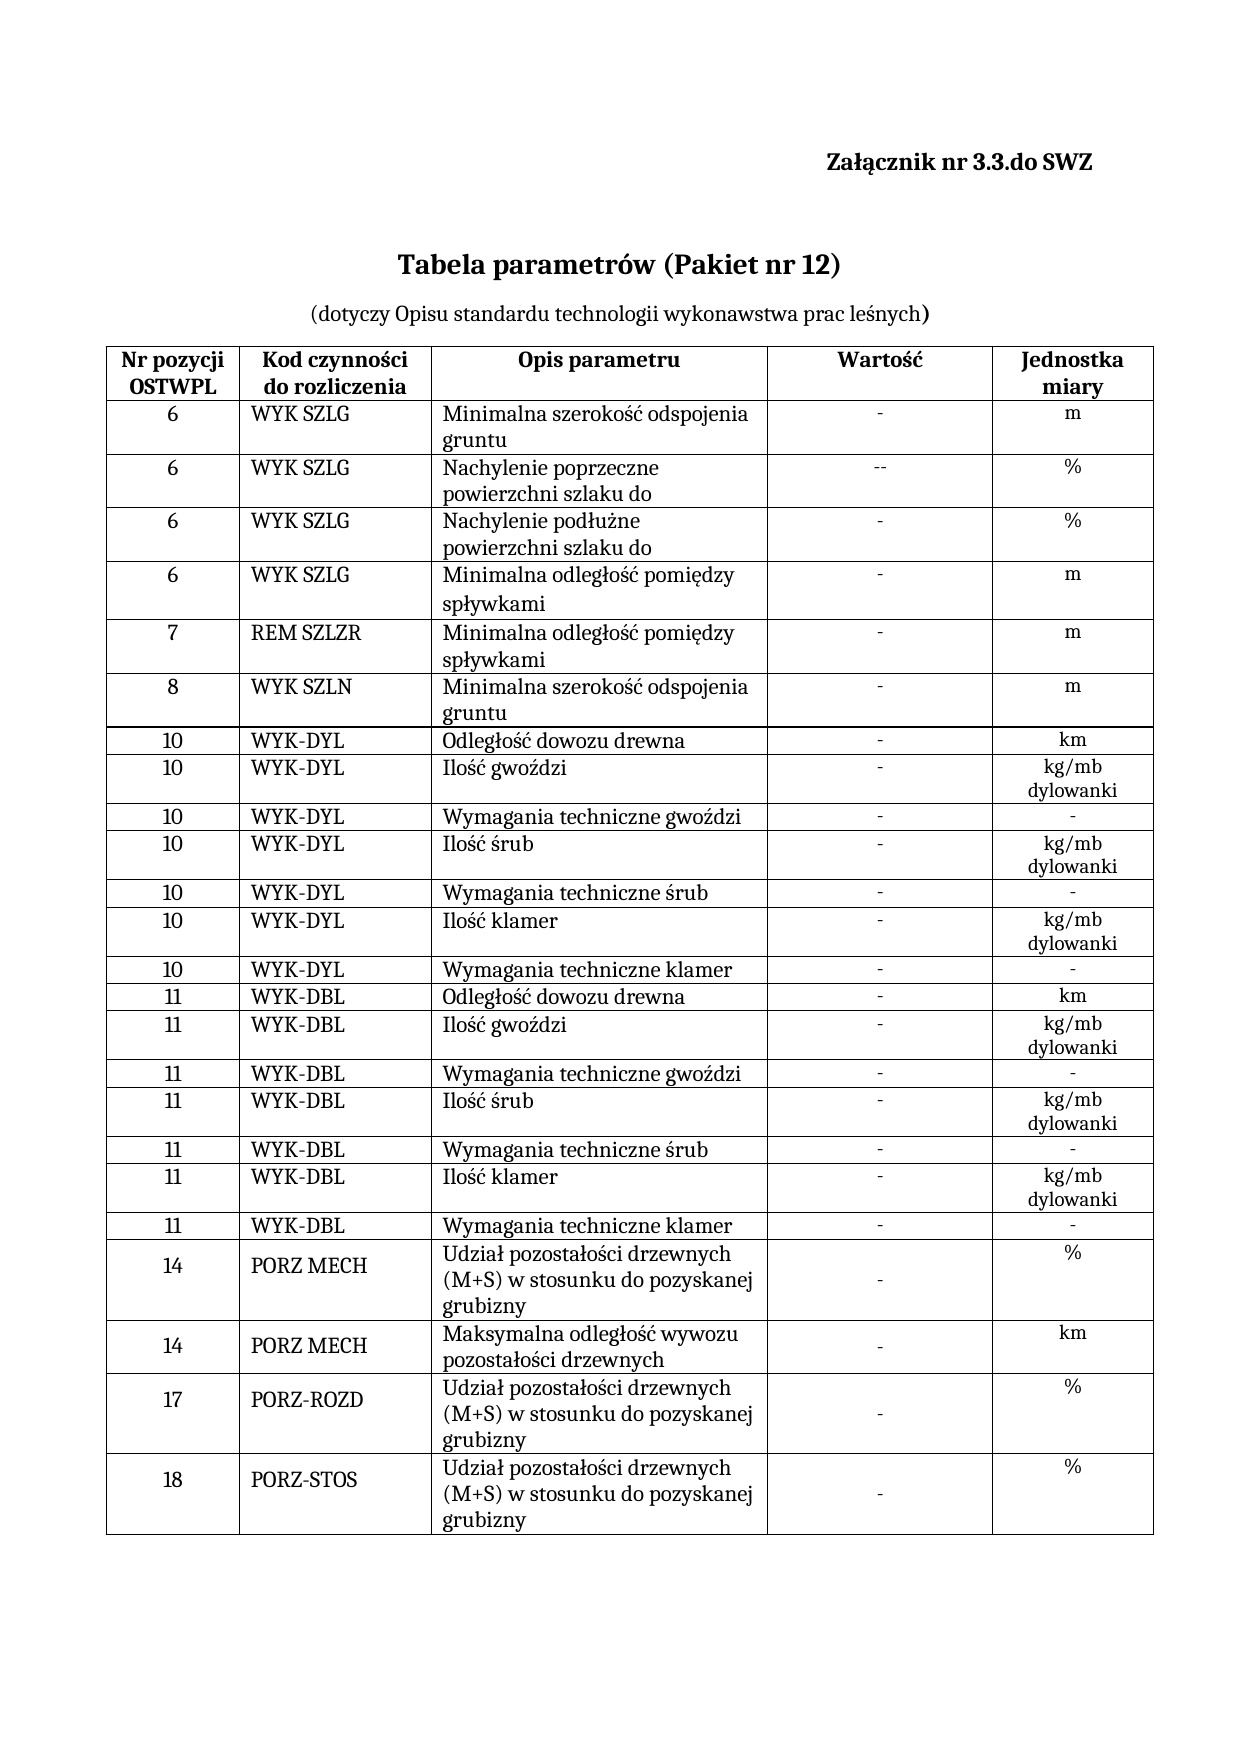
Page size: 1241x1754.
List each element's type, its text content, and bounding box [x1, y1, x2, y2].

table_cell % [993, 1374, 1153, 1453]
table_cell WYK-DYL [240, 957, 431, 983]
table_cell WYK-DBL [240, 1088, 431, 1136]
table_cell - [768, 674, 992, 726]
table_cell Minimalna odległość pomiędzy spływkami [432, 562, 767, 619]
table_cell km [993, 728, 1153, 754]
table_cell - [768, 984, 992, 1010]
table_cell m [993, 620, 1153, 673]
table_cell - [768, 1374, 992, 1453]
table_cell Odległość dowozu drewna [432, 984, 767, 1010]
table_cell WYK-DBL [240, 1011, 431, 1059]
table_cell WYK-DBL [240, 984, 431, 1010]
table_cell 6 [107, 508, 239, 561]
table_cell kg/mb dylowanki [993, 1011, 1153, 1059]
table_cell - [768, 1137, 992, 1163]
table_cell % [993, 508, 1153, 561]
table_cell 10 [107, 831, 239, 879]
table_cell WYK-DYL [240, 728, 431, 754]
table_cell Ilość gwoździ [432, 755, 767, 803]
table_cell Wymagania techniczne klamer [432, 1213, 767, 1239]
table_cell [432, 1454, 767, 1533]
table_cell Wymagania techniczne gwoździ [432, 804, 767, 830]
table_cell Ilość śrub [432, 1088, 767, 1136]
table_cell 10 [107, 804, 239, 830]
table_cell 14 [107, 1321, 239, 1373]
table_cell Wymagania techniczne śrub [432, 1137, 767, 1163]
table_cell WYK SZLN [240, 674, 431, 726]
table_cell - [768, 1088, 992, 1136]
table_cell kg/mb dylowanki [993, 755, 1153, 803]
table_cell Udział pozostałości drzewnych (M+S) w stosunku do pozyskanej grubizny [432, 1240, 767, 1319]
table_cell - [768, 908, 992, 956]
table_header Kod czynności do rozliczenia [240, 347, 431, 400]
table_cell 10 [107, 880, 239, 907]
table_cell - [768, 1321, 992, 1373]
table_cell kg/mb dylowanki [993, 831, 1153, 879]
table_cell - [768, 620, 992, 673]
table_cell WYK-DBL [240, 1164, 431, 1212]
table_cell WYK SZLG [240, 508, 431, 561]
table_cell Ilość śrub [432, 831, 767, 879]
table_cell Wymagania techniczne klamer [432, 957, 767, 983]
table_cell - [768, 1240, 992, 1319]
table_cell - [993, 1137, 1153, 1163]
table_header Opis parametru [432, 347, 767, 400]
table_cell Odległość dowozu drewna [432, 728, 767, 754]
table_cell 11 [107, 984, 239, 1010]
table_cell WYK-DYL [240, 908, 431, 956]
table_cell 6 [107, 455, 239, 507]
table_cell % [993, 1454, 1153, 1533]
table_cell 18 [107, 1454, 239, 1533]
table_cell Nachylenie podłużne powierzchni szlaku do [432, 508, 767, 561]
table_cell 6 [107, 562, 239, 619]
table_cell m [993, 401, 1153, 453]
table_cell 10 [107, 908, 239, 956]
table_cell - [768, 1213, 992, 1239]
table_cell m [993, 674, 1153, 726]
table_cell - [993, 1213, 1153, 1239]
table_cell - [768, 728, 992, 754]
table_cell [432, 1374, 767, 1453]
table_header Jednostka miary [993, 347, 1153, 400]
table_cell Ilość klamer [432, 1164, 767, 1212]
table_cell 10 [107, 755, 239, 803]
table_cell Nachylenie poprzeczne powierzchni szlaku do [432, 455, 767, 507]
table_cell REM SZLZR [240, 620, 431, 673]
table_cell 14 [107, 1240, 239, 1319]
table_cell Ilość klamer [432, 908, 767, 956]
table_cell Minimalna odległość pomiędzy spływkami [432, 620, 767, 673]
table_cell - [768, 831, 992, 879]
table_cell 8 [107, 674, 239, 726]
table_cell PORZ-STOS [240, 1454, 431, 1533]
table_cell - [768, 804, 992, 830]
table_cell % [993, 1240, 1153, 1319]
table_cell WYK SZLG [240, 562, 431, 619]
table_cell -- [768, 455, 992, 507]
table_cell PORZ MECH [240, 1240, 431, 1319]
table_cell WYK-DBL [240, 1213, 431, 1239]
table_cell - [768, 1011, 992, 1059]
table_cell - [768, 401, 992, 453]
table_cell - [768, 562, 992, 619]
table_cell - [768, 957, 992, 983]
table_cell kg/mb dylowanki [993, 908, 1153, 956]
table_cell 10 [107, 957, 239, 983]
table_cell 11 [107, 1213, 239, 1239]
table_cell Minimalna szerokość odspojenia gruntu [432, 674, 767, 726]
table_cell 10 [107, 728, 239, 754]
table_cell Maksymalna odległość wywozu pozostałości drzewnych [432, 1321, 767, 1373]
table_cell WYK-DYL [240, 755, 431, 803]
table_cell - [768, 508, 992, 561]
table_cell WYK-DYL [240, 831, 431, 879]
table_cell km [993, 984, 1153, 1010]
table_cell 11 [107, 1060, 239, 1087]
table_cell 11 [107, 1164, 239, 1212]
table_cell - [768, 1454, 992, 1533]
table_cell Ilość gwoździ [432, 1011, 767, 1059]
table_cell WYK-DYL [240, 804, 431, 830]
table_cell 11 [107, 1137, 239, 1163]
table_cell - [993, 880, 1153, 907]
text (dotyczy Opisu standardu technologii wykonawstwa prac leśnych) [148, 301, 1093, 327]
table_cell - [768, 880, 992, 907]
table_cell WYK-DBL [240, 1137, 431, 1163]
table_cell WYK SZLG [240, 401, 431, 453]
table_cell % [993, 455, 1153, 507]
table_header Wartość [768, 347, 992, 400]
table_cell kg/mb dylowanki [993, 1164, 1153, 1212]
table_cell - [993, 957, 1153, 983]
table_cell kg/mb dylowanki [993, 1088, 1153, 1136]
table_cell PORZ MECH [240, 1321, 431, 1373]
table_cell km [993, 1321, 1153, 1373]
table_cell WYK SZLG [240, 455, 431, 507]
table_cell m [993, 562, 1153, 619]
table_cell - [768, 1164, 992, 1212]
table_cell WYK-DYL [240, 880, 431, 907]
table_cell 7 [107, 620, 239, 673]
table_cell 17 [107, 1374, 239, 1453]
table_cell - [993, 1060, 1153, 1087]
table_cell PORZ-ROZD [240, 1374, 431, 1453]
table_cell - [993, 804, 1153, 830]
table_cell - [768, 755, 992, 803]
table_cell Wymagania techniczne śrub [432, 880, 767, 907]
table_cell WYK-DBL [240, 1060, 431, 1087]
text Załącznik nr 3.3.do SWZ [148, 148, 1093, 176]
text Tabela parametrów (Pakiet nr 12) [148, 248, 1093, 282]
table_cell Minimalna szerokość odspojenia gruntu [432, 401, 767, 453]
table_cell 11 [107, 1088, 239, 1136]
table_cell Wymagania techniczne gwoździ [432, 1060, 767, 1087]
table_cell 6 [107, 401, 239, 453]
table_cell 11 [107, 1011, 239, 1059]
table_header Nr pozycji OSTWPL [107, 347, 239, 400]
table_cell - [768, 1060, 992, 1087]
